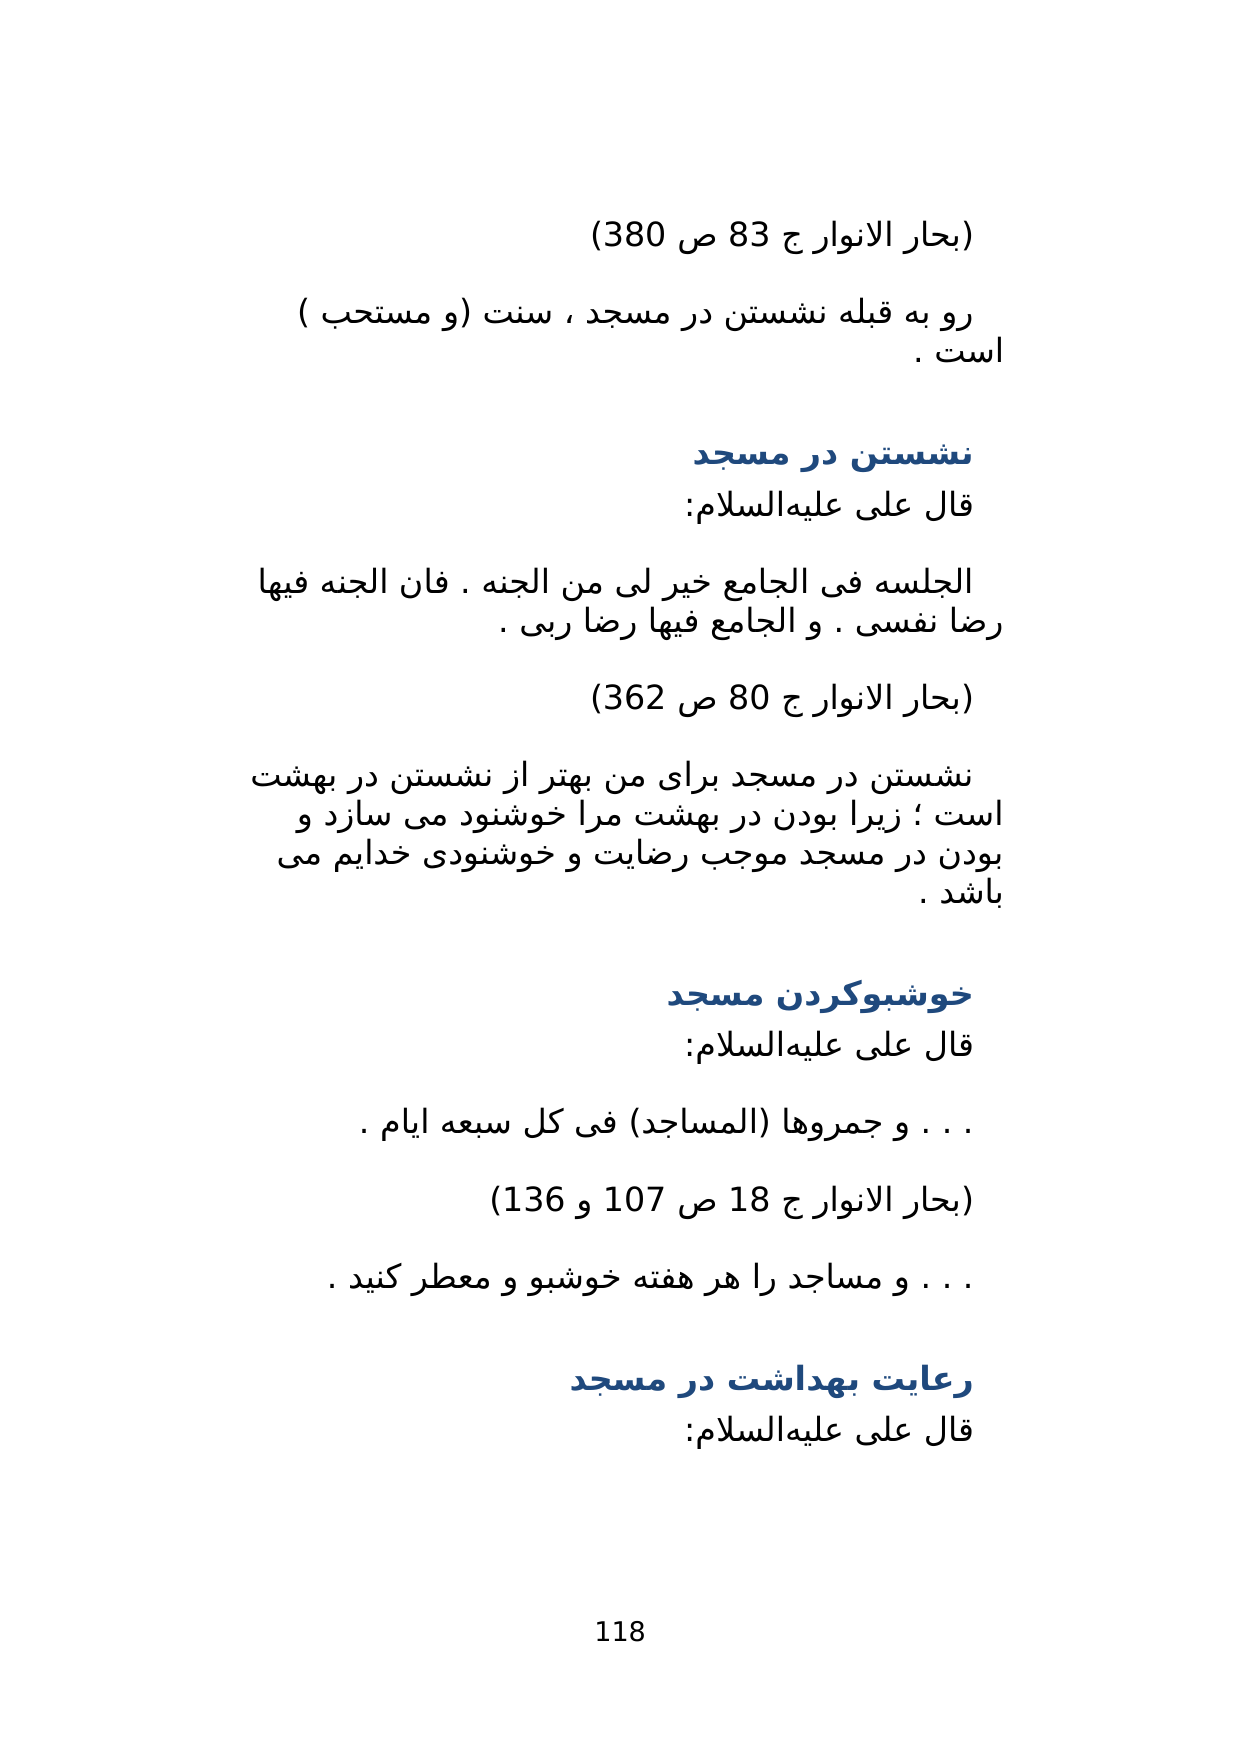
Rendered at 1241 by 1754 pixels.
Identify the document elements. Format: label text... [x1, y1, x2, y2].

text (بحار الانوار ج 80 ص 362) [236, 678, 1004, 717]
text قال علی عليه‌السلام: [236, 1026, 1004, 1064]
text (بحار الانوار ج 18 ص 107 و 136) [236, 1180, 1004, 1219]
text نشستن در مسجد برای من بهتر از نشستن در بهشت است ؛ زیرا بودن در بهشت مرا خوشنود می سازد و بودن در مسجد موجب رضایت و خوشنودی خدایم می باشد . [236, 756, 1004, 911]
text رو به قبله نشستن در مسجد ، سنت (و مستحب ) است . [236, 293, 1004, 370]
text الجلسه فی الجامع خیر لی من الجنه . فان الجنه فیها رضا نفسی . و الجامع فیها رضا ربی . [236, 562, 1004, 640]
text . . . و جمروها (المساجد) فی کل سبعه ایام . [236, 1103, 1004, 1142]
text (بحار الانوار ج 83 ص 380) [236, 216, 1004, 254]
subtitle رعایت بهداشت در مسجد [236, 1359, 1004, 1398]
subtitle نشستن در مسجد [236, 434, 1004, 473]
subtitle خوشبوکردن مسجد [236, 974, 1004, 1013]
text قال علی عليه‌السلام: [236, 485, 1004, 524]
text . . . و مساجد را هر هفته خوشبو و معطر کنید . [236, 1257, 1004, 1296]
text قال علی عليه‌السلام: [236, 1411, 1004, 1449]
